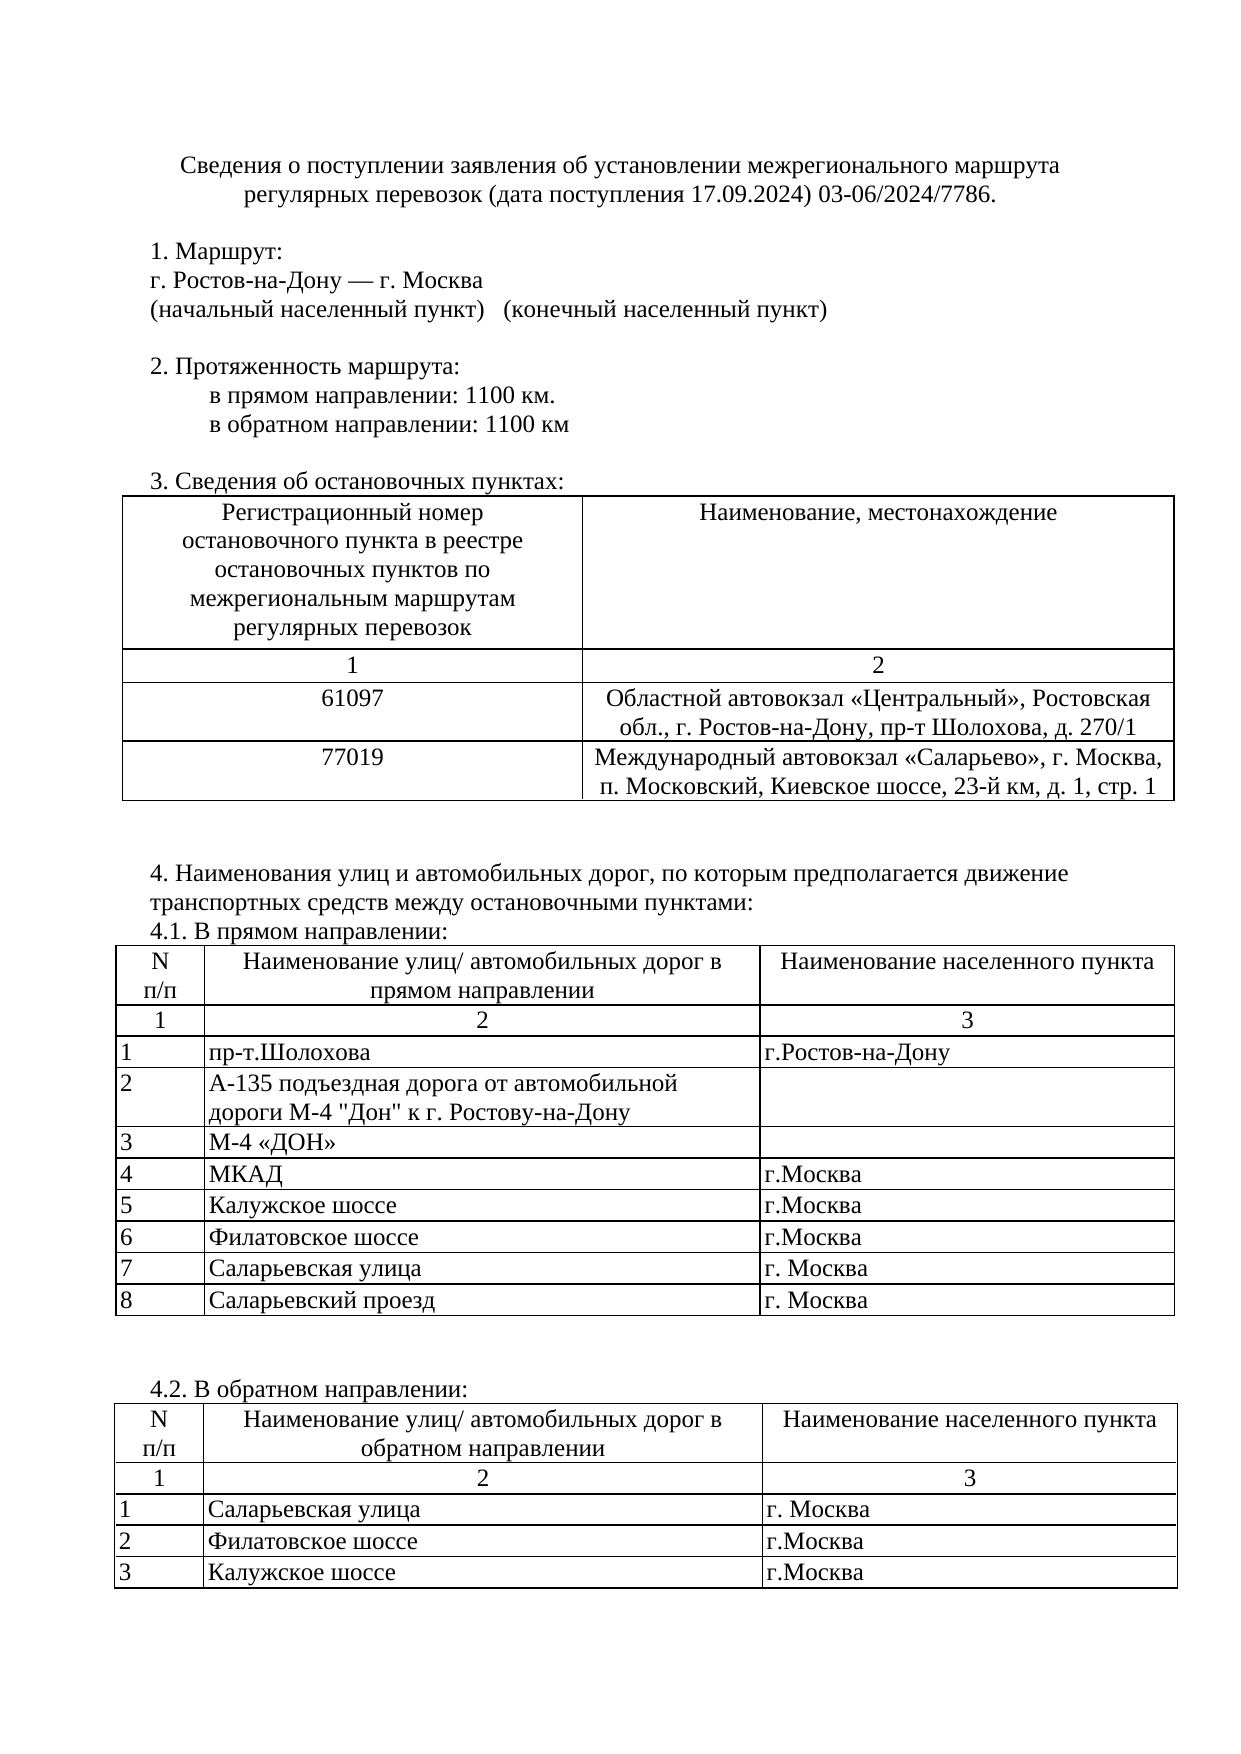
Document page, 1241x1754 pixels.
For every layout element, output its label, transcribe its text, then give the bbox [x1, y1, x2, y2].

table_header Регистрационный номер остановочного пункта в реестре остановочных пунктов по межрегиональным маршрутам регулярных перевозок [123, 497, 582, 648]
table_cell Саларьевская улица [204, 1495, 762, 1524]
table_cell [761, 1127, 1174, 1157]
table_cell г.Москва [761, 1222, 1174, 1252]
text Сведения о поступлении заявления об установлении межрегионального маршрута регулярных перевозок (дата поступления 17.09.2024) 03-06/2024/7786. [150, 150, 1090, 207]
table_cell 1 [115, 1463, 203, 1493]
table_cell г. Москва [763, 1493, 1177, 1524]
table_cell г.Москва [761, 1159, 1174, 1189]
table_header Наименование, местонахождение [583, 497, 1173, 648]
table_cell 2 [583, 650, 1173, 681]
table_header N п/п [117, 946, 204, 1004]
table_cell 2 [117, 1068, 204, 1126]
text 4.1. В прямом направлении: [150, 916, 1090, 945]
table_cell г.Москва [763, 1556, 1177, 1587]
table_cell 3 [115, 1557, 203, 1587]
text (начальный населенный пункт) (конечный населенный пункт) [150, 294, 1090, 322]
text 4.2. В обратном направлении: [150, 1374, 1090, 1402]
table_cell 3 [761, 1006, 1174, 1035]
table_cell 61097 [123, 683, 582, 740]
table_cell 1 [117, 1006, 204, 1035]
table_cell 5 [117, 1190, 204, 1220]
table_cell г.Москва [763, 1524, 1177, 1556]
table_cell А-135 подъездная дорога от автомобильной дороги М-4 "Дон" к г. Ростову-на-Дону [205, 1068, 759, 1126]
table_cell 77019 [123, 742, 582, 799]
table_cell [761, 1068, 1174, 1126]
text г. Ростов-на-Дону — г. Москва [150, 265, 1090, 294]
table_cell 1 [117, 1037, 204, 1067]
text 3. Сведения об остановочных пунктах: [150, 466, 1090, 495]
table_cell 1 [115, 1494, 203, 1524]
table_cell г.Москва [761, 1190, 1174, 1220]
table_cell Международный автовокзал «Саларьево», г. Москва, п. Московский, Киевское шоссе, 23-й км, д. 1, стр. 1 [583, 742, 1173, 799]
table_cell МКАД [205, 1159, 759, 1189]
table_cell 7 [117, 1253, 204, 1283]
table_header Наименование населенного пункта [761, 946, 1174, 1004]
table_cell Филатовское шоссе [204, 1526, 762, 1556]
text в прямом направлении: 1100 км. [150, 380, 1090, 409]
text 2. Протяженность маршрута: [150, 351, 1090, 380]
table_cell 2 [204, 1463, 762, 1493]
table_cell 4 [117, 1159, 204, 1189]
table_header N п/п [115, 1404, 203, 1461]
text в обратном направлении: 1100 км [150, 409, 1090, 437]
text 4. Наименования улиц и автомобильных дорог, по которым предполагается движение транспортных средств между остановочными пунктами: [150, 858, 1090, 916]
table_cell 6 [117, 1222, 204, 1252]
table_header Наименование улиц/ автомобильных дорог в обратном направлении [204, 1404, 762, 1461]
table_cell г.Ростов-на-Дону [761, 1037, 1174, 1067]
table_cell Саларьевская улица [205, 1253, 759, 1283]
table_cell Филатовское шоссе [205, 1222, 759, 1252]
table_cell 3 [763, 1461, 1177, 1493]
table_cell 2 [205, 1006, 759, 1035]
table_header Наименование населенного пункта [763, 1404, 1177, 1461]
table_cell 3 [117, 1127, 204, 1157]
table_header Наименование улиц/ автомобильных дорог в прямом направлении [205, 946, 759, 1004]
table_cell Областной автовокзал «Центральный», Ростовская обл., г. Ростов-на-Дону, пр-т Шолохова, д. 270/1 [583, 683, 1173, 740]
table_cell г. Москва [761, 1285, 1174, 1314]
table_cell Саларьевский проезд [205, 1285, 759, 1314]
table_cell г. Москва [761, 1253, 1174, 1283]
table_cell 1 [123, 650, 582, 681]
text 1. Маршрут: [150, 236, 1090, 265]
table_cell Калужское шоссе [205, 1190, 759, 1220]
table_cell 8 [117, 1285, 204, 1314]
table_cell пр-т.Шолохова [205, 1037, 759, 1067]
table_cell Калужское шоссе [204, 1557, 762, 1587]
table_cell М-4 «ДОН» [205, 1127, 759, 1157]
table_cell 2 [115, 1525, 203, 1556]
